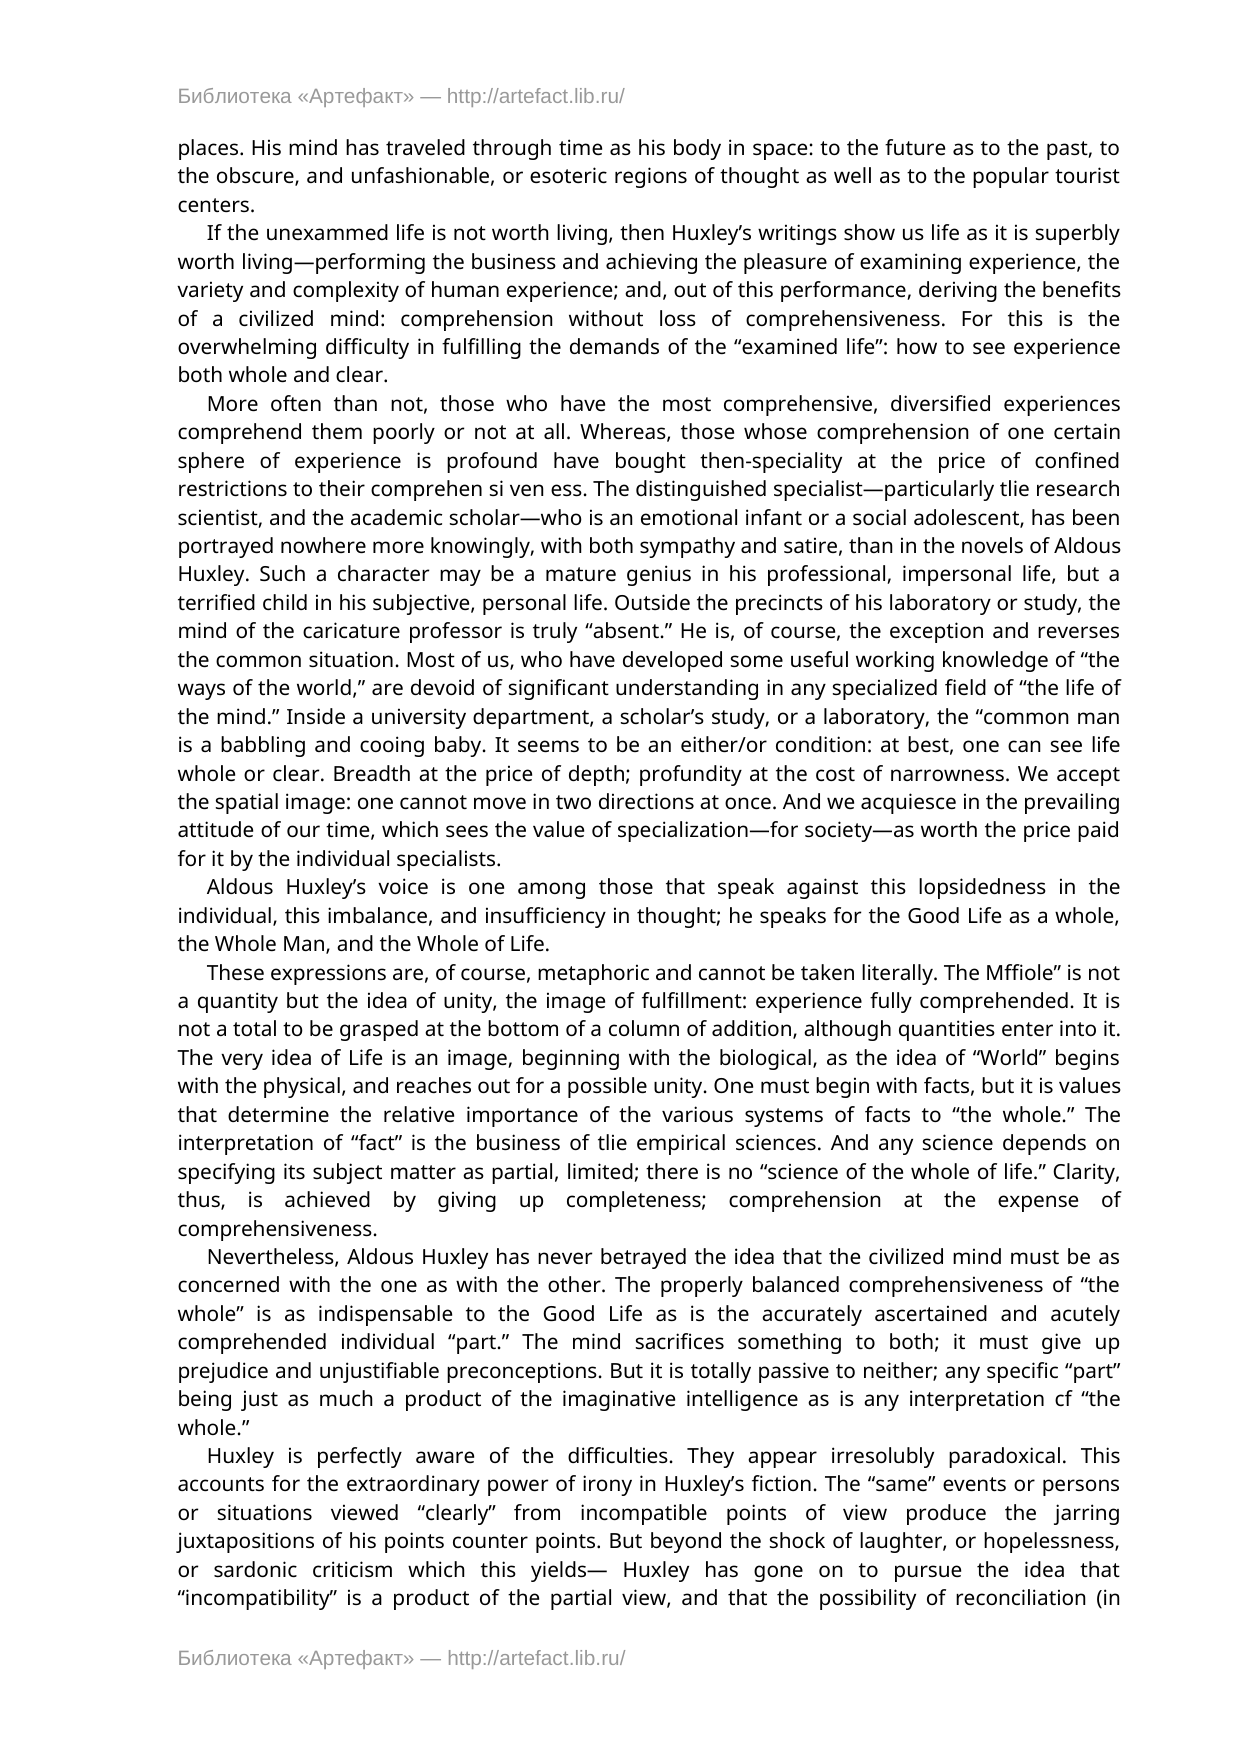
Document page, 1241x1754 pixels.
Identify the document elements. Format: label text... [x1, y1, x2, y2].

text These expressions are, of course, metaphoric and cannot be taken literally. The Mffiole” is not a quantity but the idea of unity, the image of fulfillment: experience fully comprehended. It is not a total to be grasped at the bottom of a column of addition, although quantities enter into it. The very idea of Life is an image, beginning with the biological, as the idea of “World” begins with the physical, and reaches out for a possible unity. One must begin with facts, but it is values that determine the relative importance of the various systems of facts to “the whole.” The interpretation of “fact” is the business of tlie empirical sciences. And any science depends on specifying its subject matter as partial, limited; there is no “science of the whole of life.” Clarity, thus, is achieved by giving up completeness; comprehension at the expense of comprehensiveness. [177, 958, 1122, 1242]
text Nevertheless, Aldous Huxley has never betrayed the idea that the civilized mind must be as concerned with the one as with the other. The properly balanced comprehensiveness of “the whole” is as indispensable to the Good Life as is the accurately ascertained and acutely comprehended individual “part.” The mind sacrifices something to both; it must give up prejudice and unjustifiable preconceptions. But it is totally passive to neither; any specific “part” being just as much a product of the imaginative intelligence as is any interpretation cf “the whole.” [177, 1242, 1122, 1441]
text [177, 133, 1122, 218]
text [177, 1441, 1122, 1612]
text Aldous Huxley’s voice is one among those that speak against this lopsidedness in the individual, this imbalance, and insufficiency in thought; he speaks for the Good Life as a whole, the Whole Man, and the Whole of Life. [177, 872, 1122, 958]
text If the unexammed life is not worth living, then Huxley’s writings show us life as it is superbly worth living—performing the business and achieving the pleasure of examining experience, the variety and complexity of human experience; and, out of this performance, deriving the benefits of a civilized mind: comprehension without loss of comprehensiveness. For this is the overwhelming difficulty in fulfilling the demands of the “examined life”: how to see experience both whole and clear. [177, 218, 1122, 389]
text More often than not, those who have the most comprehensive, diversified experiences comprehend them poorly or not at all. Whereas, those whose comprehension of one certain sphere of experience is profound have bought then-speciality at the price of confined restrictions to their comprehen si ven ess. The distinguished specialist—particularly tlie research scientist, and the academic scholar—who is an emotional infant or a social adolescent, has been portrayed nowhere more knowingly, with both sympathy and satire, than in the novels of Aldous Huxley. Such a character may be a mature genius in his professional, impersonal life, but a terrified child in his subjective, personal life. Outside the precincts of his laboratory or study, the mind of the caricature professor is truly “absent.” He is, of course, the exception and reverses the common situation. Most of us, who have developed some useful working knowledge of “the ways of the world,” are devoid of significant understanding in any specialized field of “the life of the mind.” Inside a university department, a scholar’s study, or a laboratory, the “common man is a babbling and cooing baby. It seems to be an either/or condition: at best, one can see life whole or clear. Breadth at the price of depth; profundity at the cost of narrowness. We accept the spatial image: one cannot move in two directions at once. And we acquiesce in the prevailing attitude of our time, which sees the value of specialization—for society—as worth the price paid for it by the individual specialists. [177, 389, 1122, 872]
